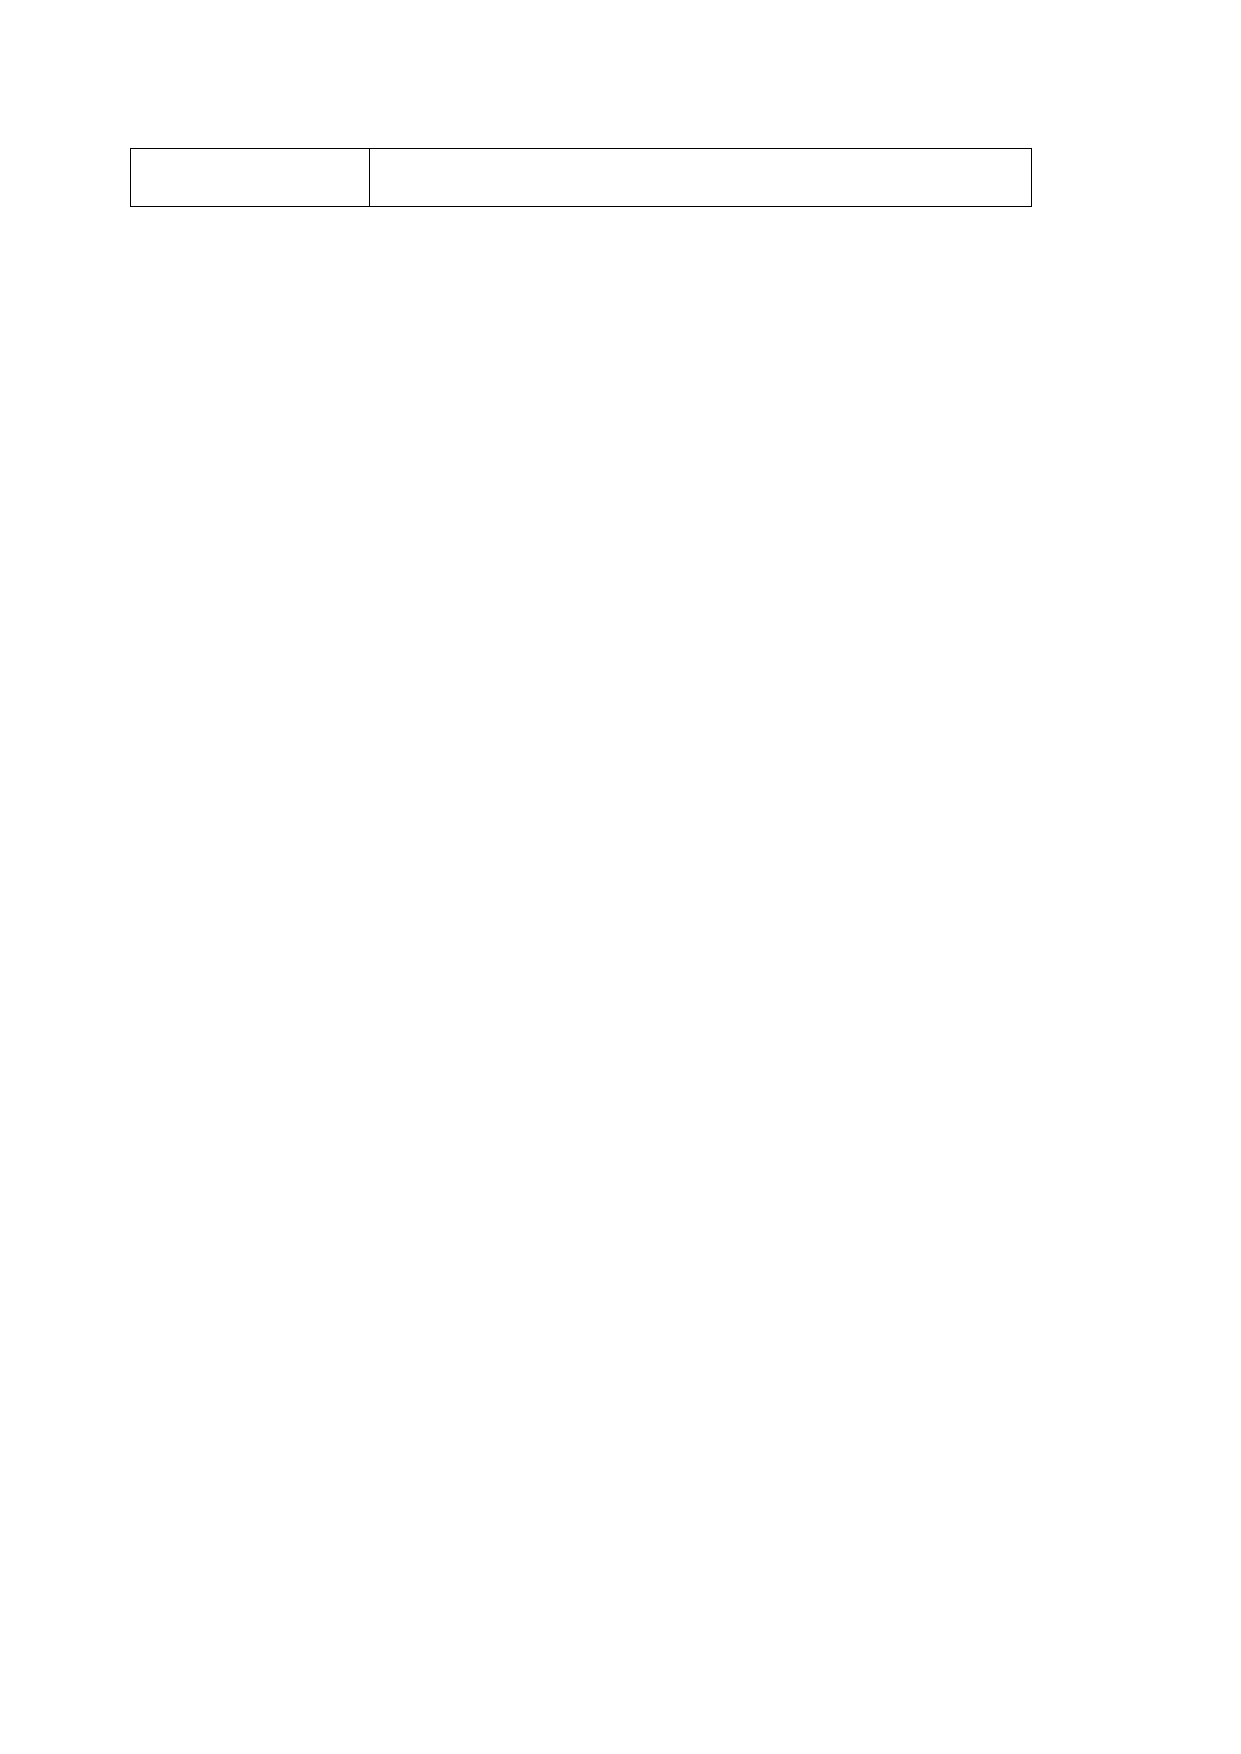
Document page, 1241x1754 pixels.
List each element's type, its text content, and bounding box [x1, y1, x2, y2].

table_cell 2 [131, 149, 369, 206]
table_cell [370, 149, 1031, 206]
